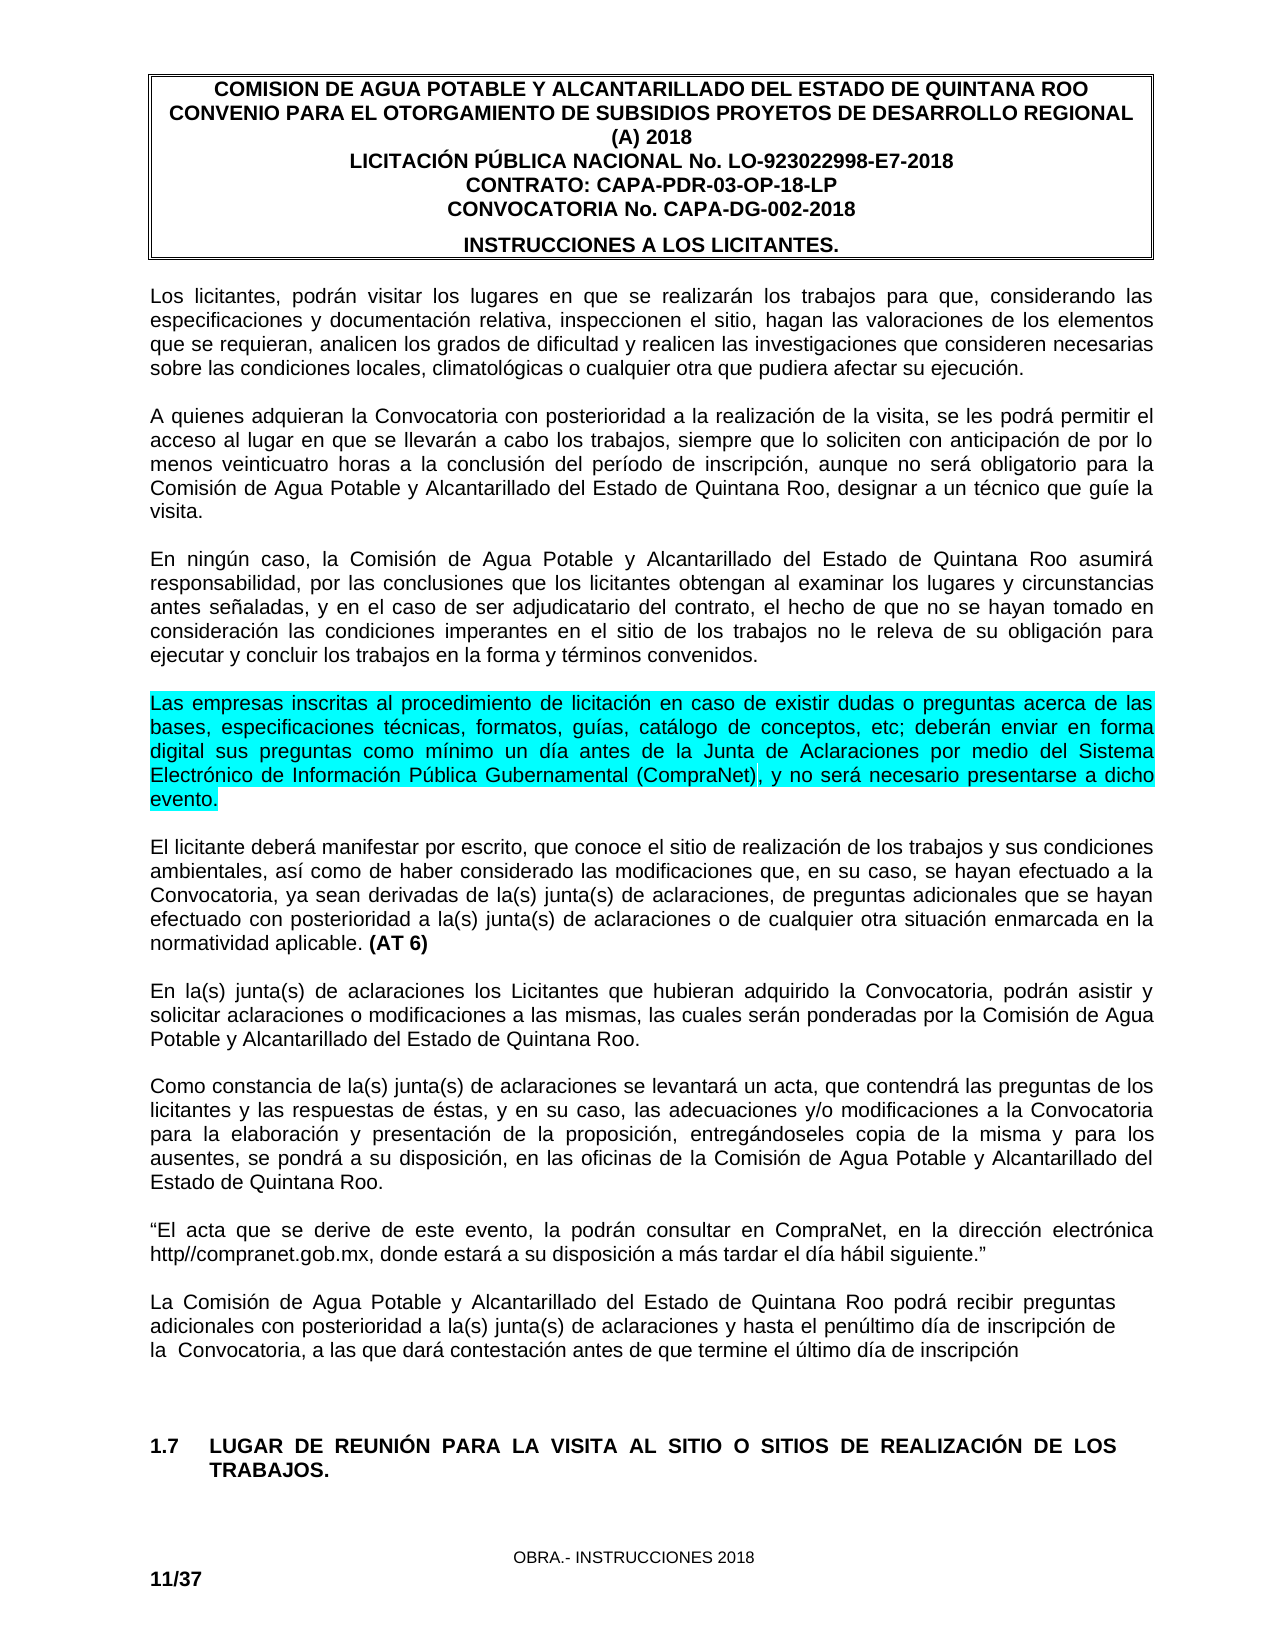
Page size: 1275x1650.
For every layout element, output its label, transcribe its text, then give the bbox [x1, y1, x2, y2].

text Las empresas inscritas al procedimiento de licitación en caso de existir dudas o preguntas acerca de las bases, especificaciones técnicas, formatos, guías, catálogo de conceptos, etc; deberán enviar en forma digital sus preguntas como mínimo un día antes de la Junta de Aclaraciones por medio del Sistema Electrónico de Información Pública Gubernamental (CompraNet), y no será necesario presentarse a dicho evento. [218, 763, 1155, 811]
text En ningún caso, la Comisión de Agua Potable y Alcantarillado del Estado de Quintana Roo asumirá responsabilidad, por las conclusiones que los licitantes obtengan al examinar los lugares y circunstancias antes señaladas, y en el caso de ser adjudicatario del contrato, el hecho de que no se hayan tomado en consideración las condiciones imperantes en el sitio de los trabajos no le releva de su obligación para ejecutar y concluir los trabajos en la forma y términos convenidos. [150, 547, 1155, 667]
text Los licitantes, podrán visitar los lugares en que se realizarán los trabajos para que, considerando las especificaciones y documentación relativa, inspeccionen el sitio, hagan las valoraciones de los elementos que se requieran, analicen los grados de dificultad y realicen las investigaciones que consideren necesarias sobre las condiciones locales, climatológicas o cualquier otra que pudiera afectar su ejecución. [150, 284, 1155, 379]
text 1.7 LUGAR DE REUNIÓN PARA LA VISITA AL SITIO O SITIOS DE REALIZACIÓN DE LOS TRABAJOS. [150, 1434, 1118, 1482]
text En la(s) junta(s) de aclaraciones los Licitantes que hubieran adquirido la Convocatoria, podrán asistir y solicitar aclaraciones o modificaciones a las mismas, las cuales serán ponderadas por la Comisión de Agua Potable y Alcantarillado del Estado de Quintana Roo. [150, 978, 1155, 1050]
text La Comisión de Agua Potable y Alcantarillado del Estado de Quintana Roo podrá recibir preguntas adicionales con posterioridad a la(s) junta(s) de aclaraciones y hasta el penúltimo día de inscripción de la Convocatoria, a las que dará contestación antes de que termine el último día de inscripción [150, 1290, 1118, 1362]
text El licitante deberá manifestar por escrito, que conoce el sitio de realización de los trabajos y sus condiciones ambientales, así como de haber considerado las modificaciones que, en su caso, se hayan efectuado a la Convocatoria, ya sean derivadas de la(s) junta(s) de aclaraciones, de preguntas adicionales que se hayan efectuado con posterioridad a la(s) junta(s) de aclaraciones o de cualquier otra situación enmarcada en la normatividad aplicable. (AT 6) [150, 835, 1155, 954]
text A quienes adquieran la Convocatoria con posterioridad a la realización de la visita, se les podrá permitir el acceso al lugar en que se llevarán a cabo los trabajos, siempre que lo soliciten con anticipación de por lo menos veinticuatro horas a la conclusión del período de inscripción, aunque no será obligatorio para la Comisión de Agua Potable y Alcantarillado del Estado de Quintana Roo, designar a un técnico que guíe la visita. [150, 403, 1155, 523]
text Como constancia de la(s) junta(s) de aclaraciones se levantará un acta, que contendrá las preguntas de los licitantes y las respuestas de éstas, y en su caso, las adecuaciones y/o modificaciones a la Convocatoria para la elaboración y presentación de la proposición, entregándoseles copia de la misma y para los ausentes, se pondrá a su disposición, en las oficinas de la Comisión de Agua Potable y Alcantarillado del Estado de Quintana Roo. [150, 1074, 1155, 1194]
text “El acta que se derive de este evento, la podrán consultar en CompraNet, en la dirección electrónica http//compranet.gob.mx, donde estará a su disposición a más tardar el día hábil siguiente.” [150, 1218, 1155, 1266]
